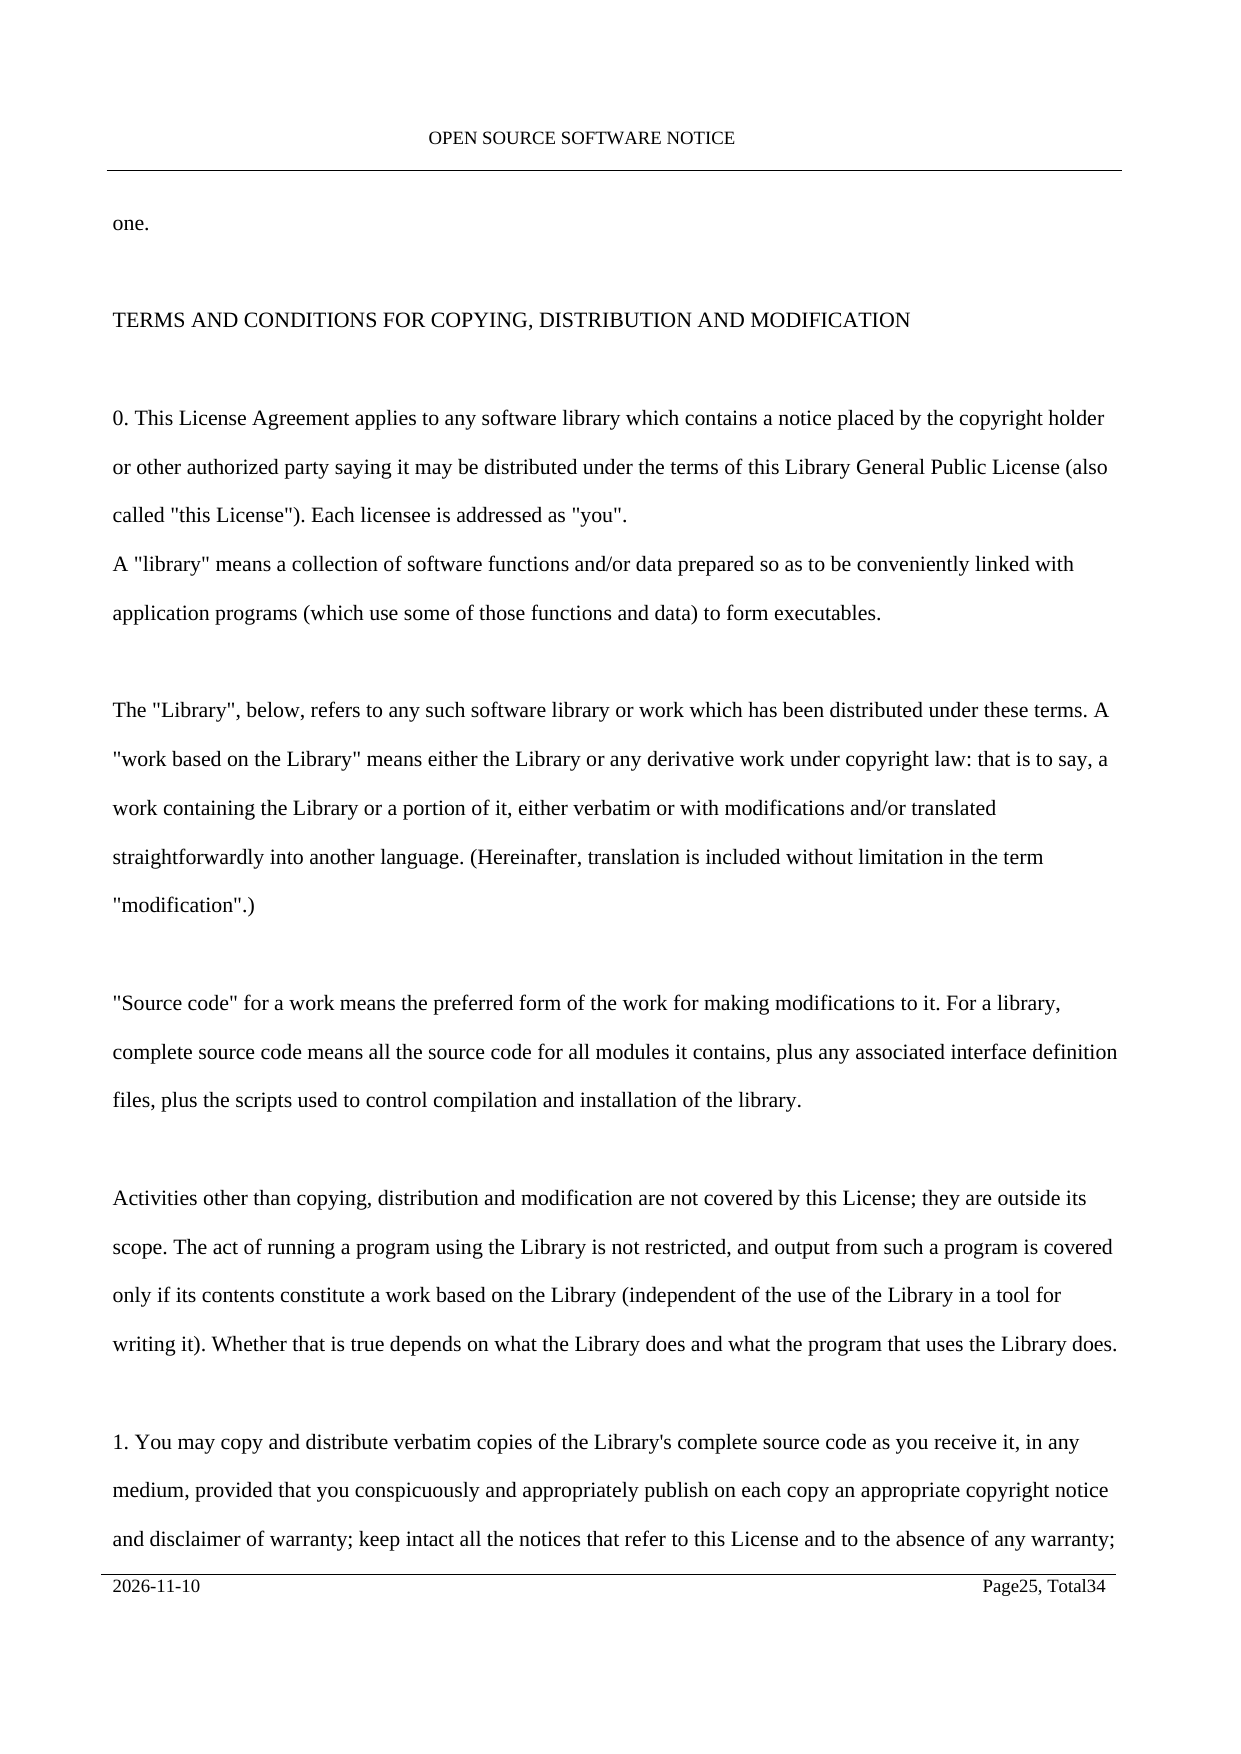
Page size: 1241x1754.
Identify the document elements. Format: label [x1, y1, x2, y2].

text [112, 206, 1128, 1555]
